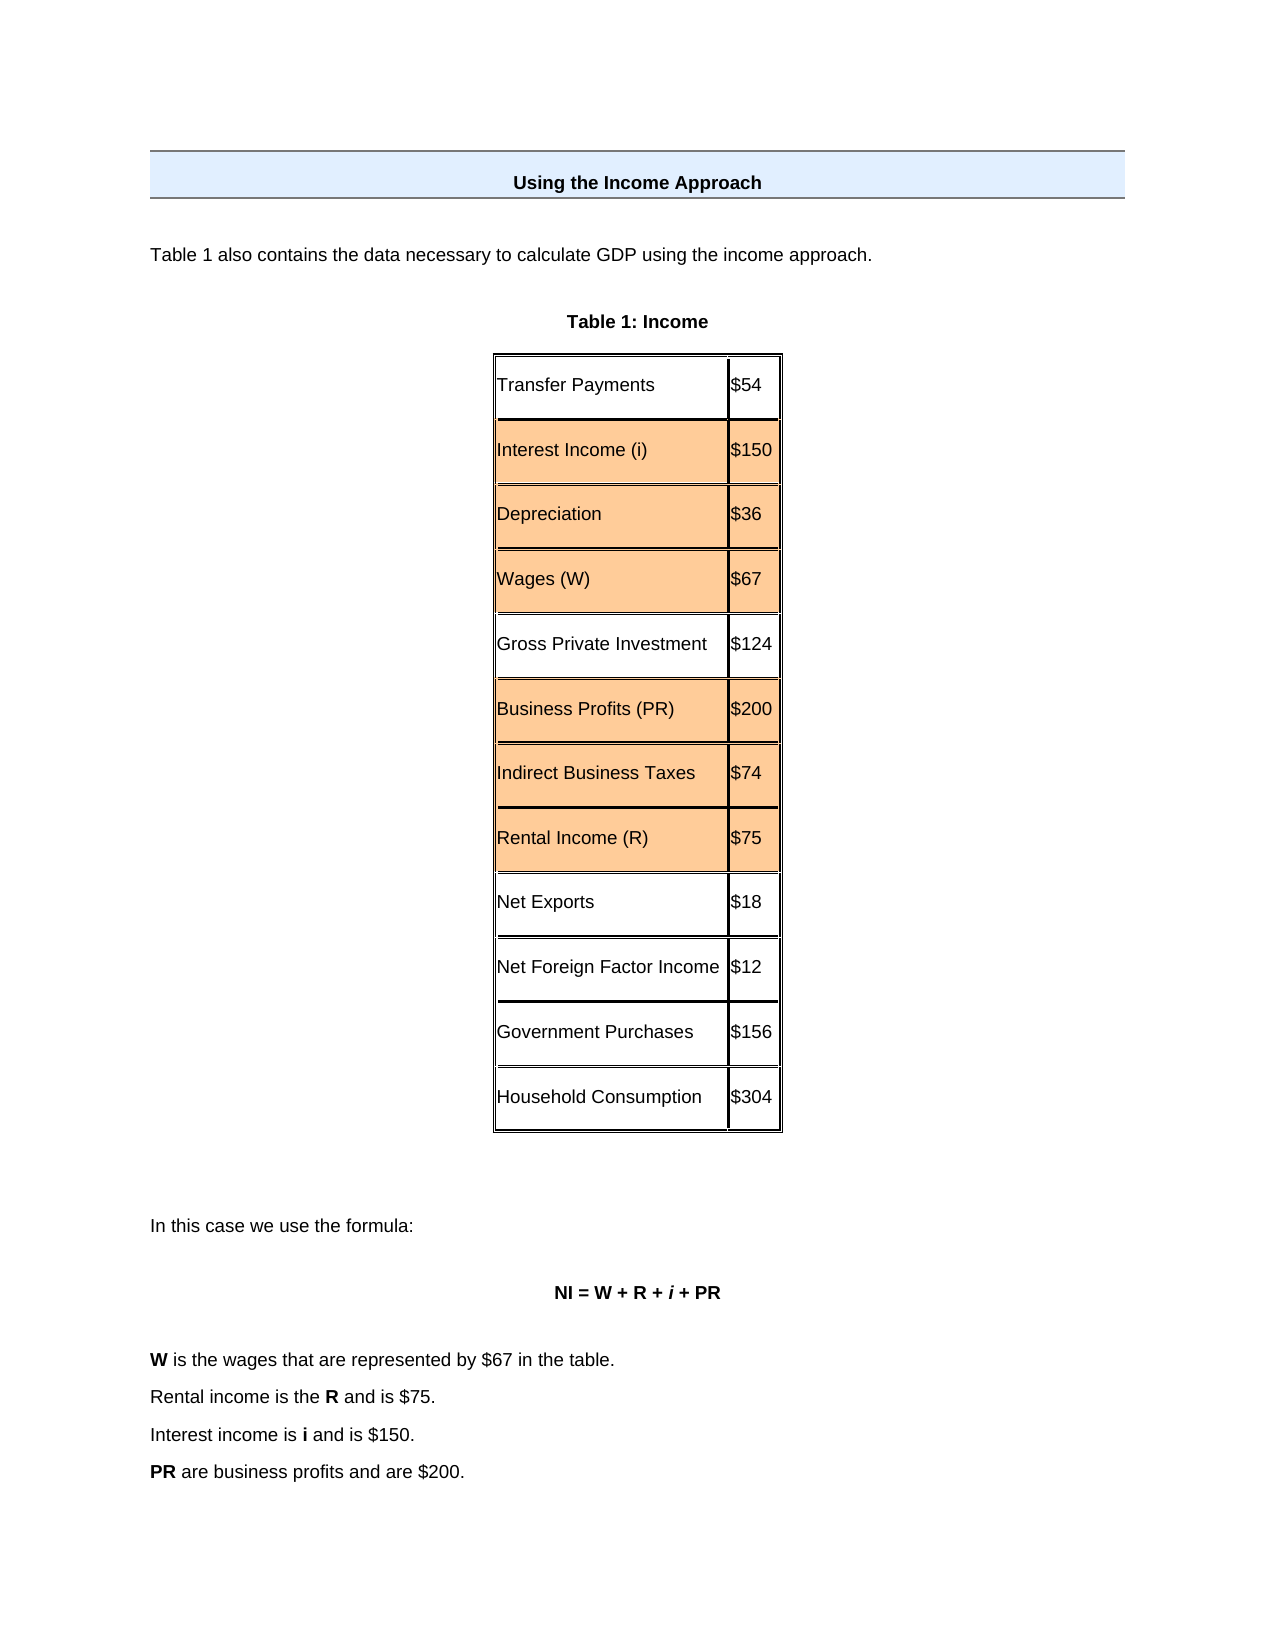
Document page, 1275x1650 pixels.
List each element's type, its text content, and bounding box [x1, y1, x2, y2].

subtitle Using the Income Approach [150, 152, 1125, 197]
table_header Transfer Payments [496, 355, 728, 418]
table_cell $67 [730, 547, 780, 612]
table_cell Rental Income (R) [496, 806, 727, 871]
table_cell Net Exports [494, 871, 728, 935]
table_cell Business Profits (PR) [494, 677, 728, 741]
text W is the wages that are represented by $67 in the table. Rental income is the R and is $75. Interest income is i and is $150. PR are business profits and are $200. [150, 1333, 1125, 1483]
table_header $54 [728, 357, 779, 418]
table_cell Wages (W) [496, 547, 727, 612]
table_cell Interest Income (i) [494, 418, 727, 482]
table_cell Net Foreign Factor Income [496, 935, 727, 1000]
table_cell Government Purchases [496, 1000, 727, 1065]
table_cell $36 [730, 483, 780, 547]
table_cell Indirect Business Taxes [496, 741, 727, 806]
table_cell $124 [728, 612, 781, 677]
table_cell $304 [728, 1065, 781, 1129]
table_cell $18 [728, 871, 781, 935]
table_cell $74 [730, 741, 780, 806]
table_cell $150 [730, 418, 781, 482]
text NI = W + R + i + PR [150, 1266, 1125, 1303]
table_cell $75 [730, 806, 779, 871]
table_cell $156 [730, 1000, 779, 1065]
text Table 1 also contains the data necessary to calculate GDP using the income approach. [150, 228, 1125, 266]
table_cell $12 [730, 935, 780, 1000]
text In this case we use the formula: [150, 1199, 1125, 1237]
text Table 1: Income [150, 295, 1125, 332]
table_cell $200 [728, 677, 781, 741]
table_cell Household Consumption [494, 1065, 728, 1129]
table_cell Depreciation [496, 483, 727, 547]
table_cell Gross Private Investment [494, 612, 728, 677]
